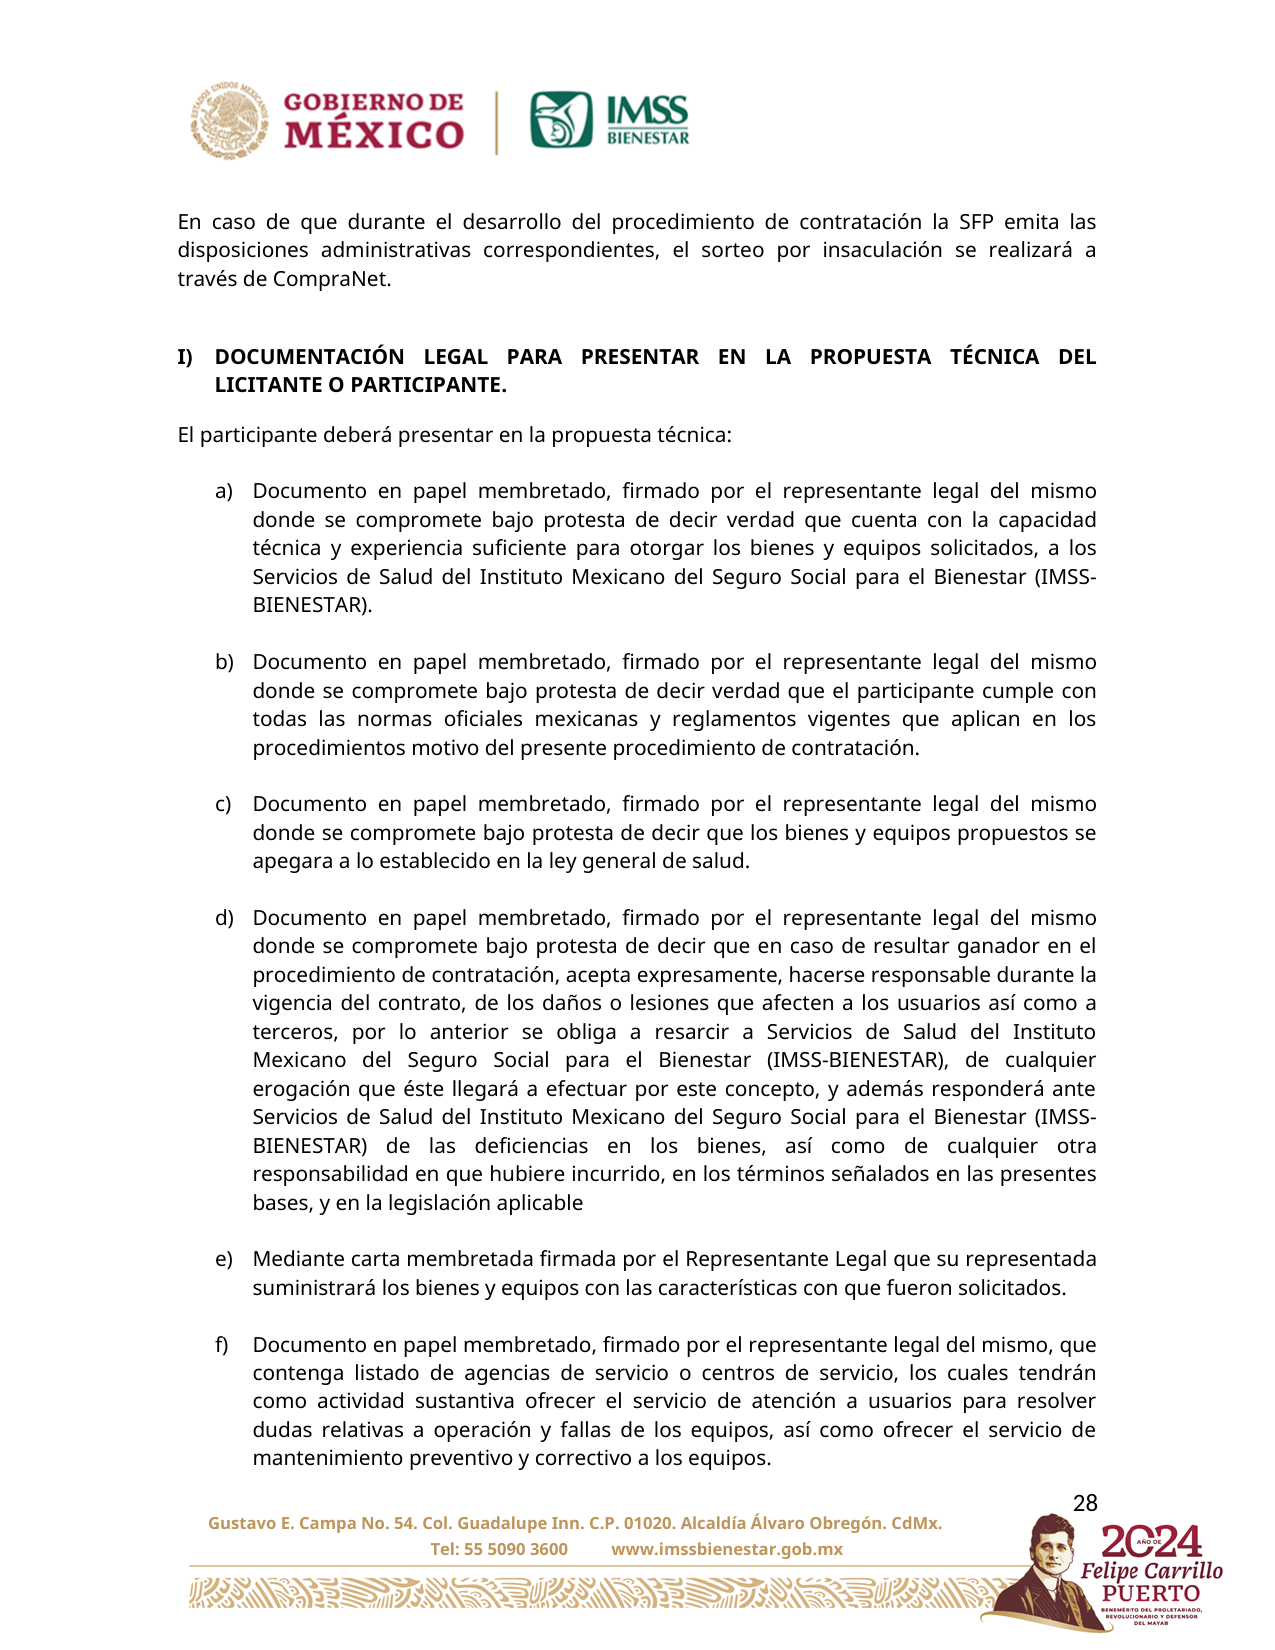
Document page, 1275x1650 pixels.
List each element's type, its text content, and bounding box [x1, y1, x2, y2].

list DOCUMENTACIÓN LEGAL PARA PRESENTAR EN LA PROPUESTA TÉCNICA DEL LICITANTE O PARTICIPANTE. [177, 342, 1098, 399]
list Documento en papel membretado, firmado por el representante legal del mismo donde se compromete bajo protesta de decir verdad que el participante cumple con todas las normas oficiales mexicanas y reglamentos vigentes que aplican en los procedimientos motivo del presente procedimiento de contratación. [215, 647, 1098, 761]
list Mediante carta membretada firmada por el Representante Legal que su representada suministrará los bienes y equipos con las características con que fueron solicitados. [215, 1244, 1098, 1301]
text En caso de que durante el desarrollo del procedimiento de contratación la SFP emita las disposiciones administrativas correspondientes, el sorteo por insaculación se realizará a través de CompraNet. [177, 207, 1098, 292]
list Documento en papel membretado, firmado por el representante legal del mismo donde se compromete bajo protesta de decir que en caso de resultar ganador en el procedimiento de contratación, acepta expresamente, hacerse responsable durante la vigencia del contrato, de los daños o lesiones que afecten a los usuarios así como a terceros, por lo anterior se obliga a resarcir a Servicios de Salud del Instituto Mexicano del Seguro Social para el Bienestar (IMSS-BIENESTAR), de cualquier erogación que éste llegará a efectuar por este concepto, y además responderá ante Servicios de Salud del Instituto Mexicano del Seguro Social para el Bienestar (IMSS-BIENESTAR) de las deficiencias en los bienes, así como de cualquier otra responsabilidad en que hubiere incurrido, en los términos señalados en las presentes bases, y en la legislación aplicable [215, 903, 1098, 1216]
list Documento en papel membretado, firmado por el representante legal del mismo donde se compromete bajo protesta de decir verdad que cuenta con la capacidad técnica y experiencia suficiente para otorgar los bienes y equipos solicitados, a los Servicios de Salud del Instituto Mexicano del Seguro Social para el Bienestar (IMSS-BIENESTAR). [215, 477, 1098, 619]
list Documento en papel membretado, firmado por el representante legal del mismo donde se compromete bajo protesta de decir que los bienes y equipos propuestos se apegara a lo establecido en la ley general de salud. [215, 789, 1098, 875]
picture [177, 73, 708, 167]
list Documento en papel membretado, firmado por el representante legal del mismo, que contenga listado de agencias de servicio o centros de servicio, los cuales tendrán como actividad sustantiva ofrecer el servicio de atención a usuarios para resolver dudas relativas a operación y fallas de los equipos, así como ofrecer el servicio de mantenimiento preventivo y correctivo a los equipos. [215, 1330, 1098, 1472]
text El participante deberá presentar en la propuesta técnica: [177, 420, 1098, 448]
picture [177, 1500, 1237, 1649]
